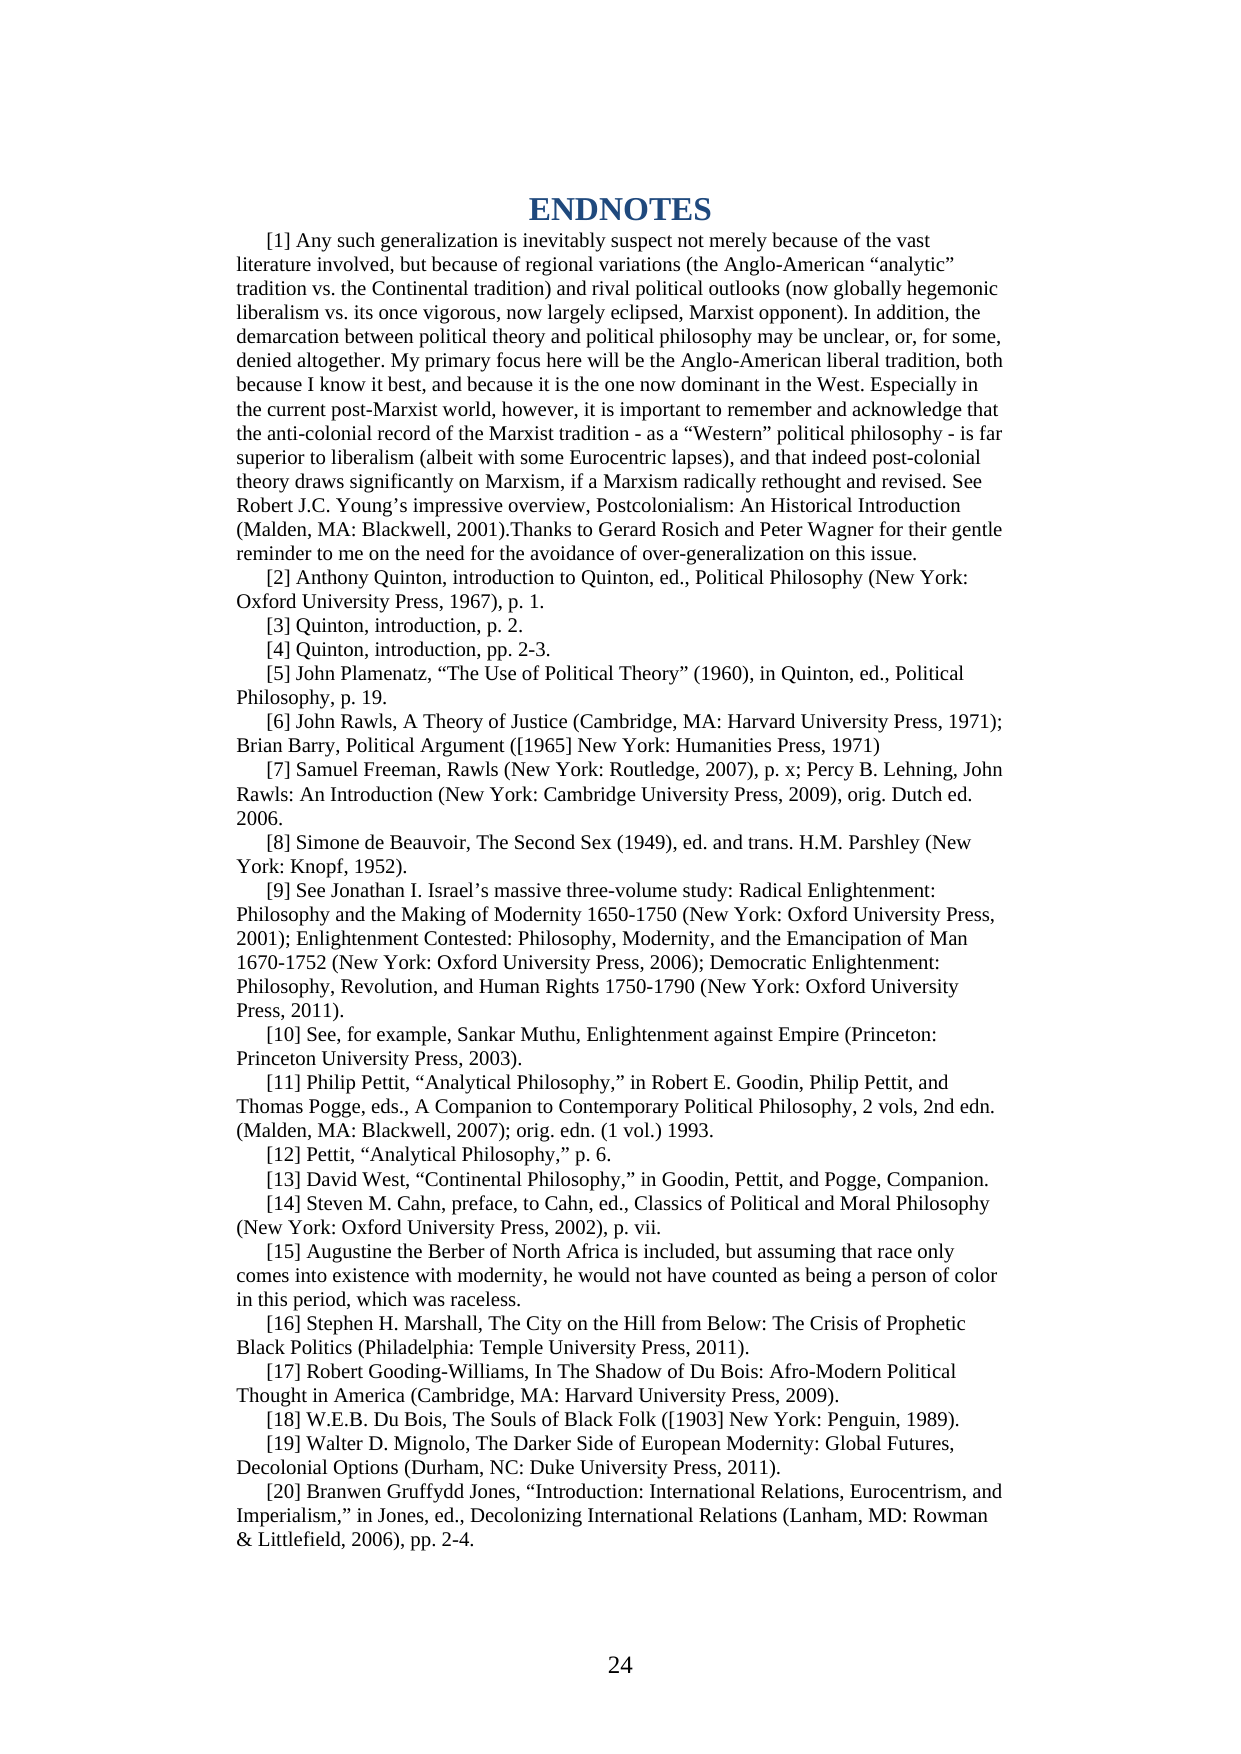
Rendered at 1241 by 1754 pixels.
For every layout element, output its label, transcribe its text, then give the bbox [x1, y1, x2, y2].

text [12] Pettit, “Analytical Philosophy,” p. 6. [236, 1142, 1004, 1166]
text [9] See Jonathan I. Israel’s massive three-volume study: Radical Enlightenment: Philosophy and the Making of Modernity 1650-1750 (New York: Oxford University Press, 2001); Enlightenment Contested: Philosophy, Modernity, and the Emancipation of Man 1670-1752 (New York: Oxford University Press, 2006); Democratic Enlightenment: Philosophy, Revolution, and Human Rights 1750-1790 (New York: Oxford University Press, 2011). [236, 878, 1004, 1022]
text [2] Anthony Quinton, introduction to Quinton, ed., Political Philosophy (New York: Oxford University Press, 1967), p. 1. [236, 565, 1004, 613]
text [8] Simone de Beauvoir, The Second Sex (1949), ed. and trans. H.M. Parshley (New York: Knopf, 1952). [236, 829, 1004, 878]
text [7] Samuel Freeman, Rawls (New York: Routledge, 2007), p. x; Percy B. Lehning, John Rawls: An Introduction (New York: Cambridge University Press, 2009), orig. Dutch ed. 2006. [236, 757, 1004, 829]
text [10] See, for example, Sankar Muthu, Enlightenment against Empire (Princeton: Princeton University Press, 2003). [236, 1022, 1004, 1070]
text [1] Any such generalization is inevitably suspect not merely because of the vast literature involved, but because of regional variations (the Anglo-American “analytic” tradition vs. the Continental tradition) and rival political outlooks (now globally hegemonic liberalism vs. its once vigorous, now largely eclipsed, Marxist opponent). In addition, the demarcation between political theory and political philosophy may be unclear, or, for some, denied altogether. My primary focus here will be the Anglo-American liberal tradition, both because I know it best, and because it is the one now dominant in the West. Especially in the current post-Marxist world, however, it is important to remember and acknowledge that the anti-colonial record of the Marxist tradition - as a “Western” political philosophy - is far superior to liberalism (albeit with some Eurocentric lapses), and that indeed post-colonial theory draws significantly on Marxism, if a Marxism radically rethought and revised. See Robert J.C. Young’s impressive overview, Postcolonialism: An Historical Introduction (Malden, MA: Blackwell, 2001).Thanks to Gerard Rosich and Peter Wagner for their gentle reminder to me on the need for the avoidance of over-generalization on this issue. [236, 228, 1004, 565]
text [17] Robert Gooding-Williams, In The Shadow of Du Bois: Afro-Modern Political Thought in America (Cambridge, MA: Harvard University Press, 2009). [236, 1359, 1004, 1407]
text [19] Walter D. Mignolo, The Darker Side of European Modernity: Global Futures, Decolonial Options (Durham, NC: Duke University Press, 2011). [236, 1431, 1004, 1479]
text [11] Philip Pettit, “Analytical Philosophy,” in Robert E. Goodin, Philip Pettit, and Thomas Pogge, eds., A Companion to Contemporary Political Philosophy, 2 vols, 2nd edn. (Malden, MA: Blackwell, 2007); orig. edn. (1 vol.) 1993. [236, 1070, 1004, 1142]
text [15] Augustine the Berber of North Africa is included, but assuming that race only comes into existence with modernity, he would not have counted as being a person of color in this period, which was raceless. [236, 1239, 1004, 1311]
text [16] Stephen H. Marshall, The City on the Hill from Below: The Crisis of Prophetic Black Politics (Philadelphia: Temple University Press, 2011). [236, 1311, 1004, 1359]
subtitle ENDNOTES [236, 190, 1004, 228]
text [3] Quinton, introduction, p. 2. [236, 613, 1004, 637]
text [20] Branwen Gruffydd Jones, “Introduction: International Relations, Eurocentrism, and Imperialism,” in Jones, ed., Decolonizing International Relations (Lanham, MD: Rowman & Littlefield, 2006), pp. 2-4. [236, 1479, 1004, 1551]
text [4] Quinton, introduction, pp. 2-3. [236, 637, 1004, 661]
text [5] John Plamenatz, “The Use of Political Theory” (1960), in Quinton, ed., Political Philosophy, p. 19. [236, 661, 1004, 709]
text [18] W.E.B. Du Bois, The Souls of Black Folk ([1903] New York: Penguin, 1989). [236, 1407, 1004, 1431]
text [13] David West, “Continental Philosophy,” in Goodin, Pettit, and Pogge, Companion. [236, 1166, 1004, 1191]
text [14] Steven M. Cahn, preface, to Cahn, ed., Classics of Political and Moral Philosophy (New York: Oxford University Press, 2002), p. vii. [236, 1191, 1004, 1239]
text [6] John Rawls, A Theory of Justice (Cambridge, MA: Harvard University Press, 1971); Brian Barry, Political Argument ([1965] New York: Humanities Press, 1971) [236, 709, 1004, 757]
